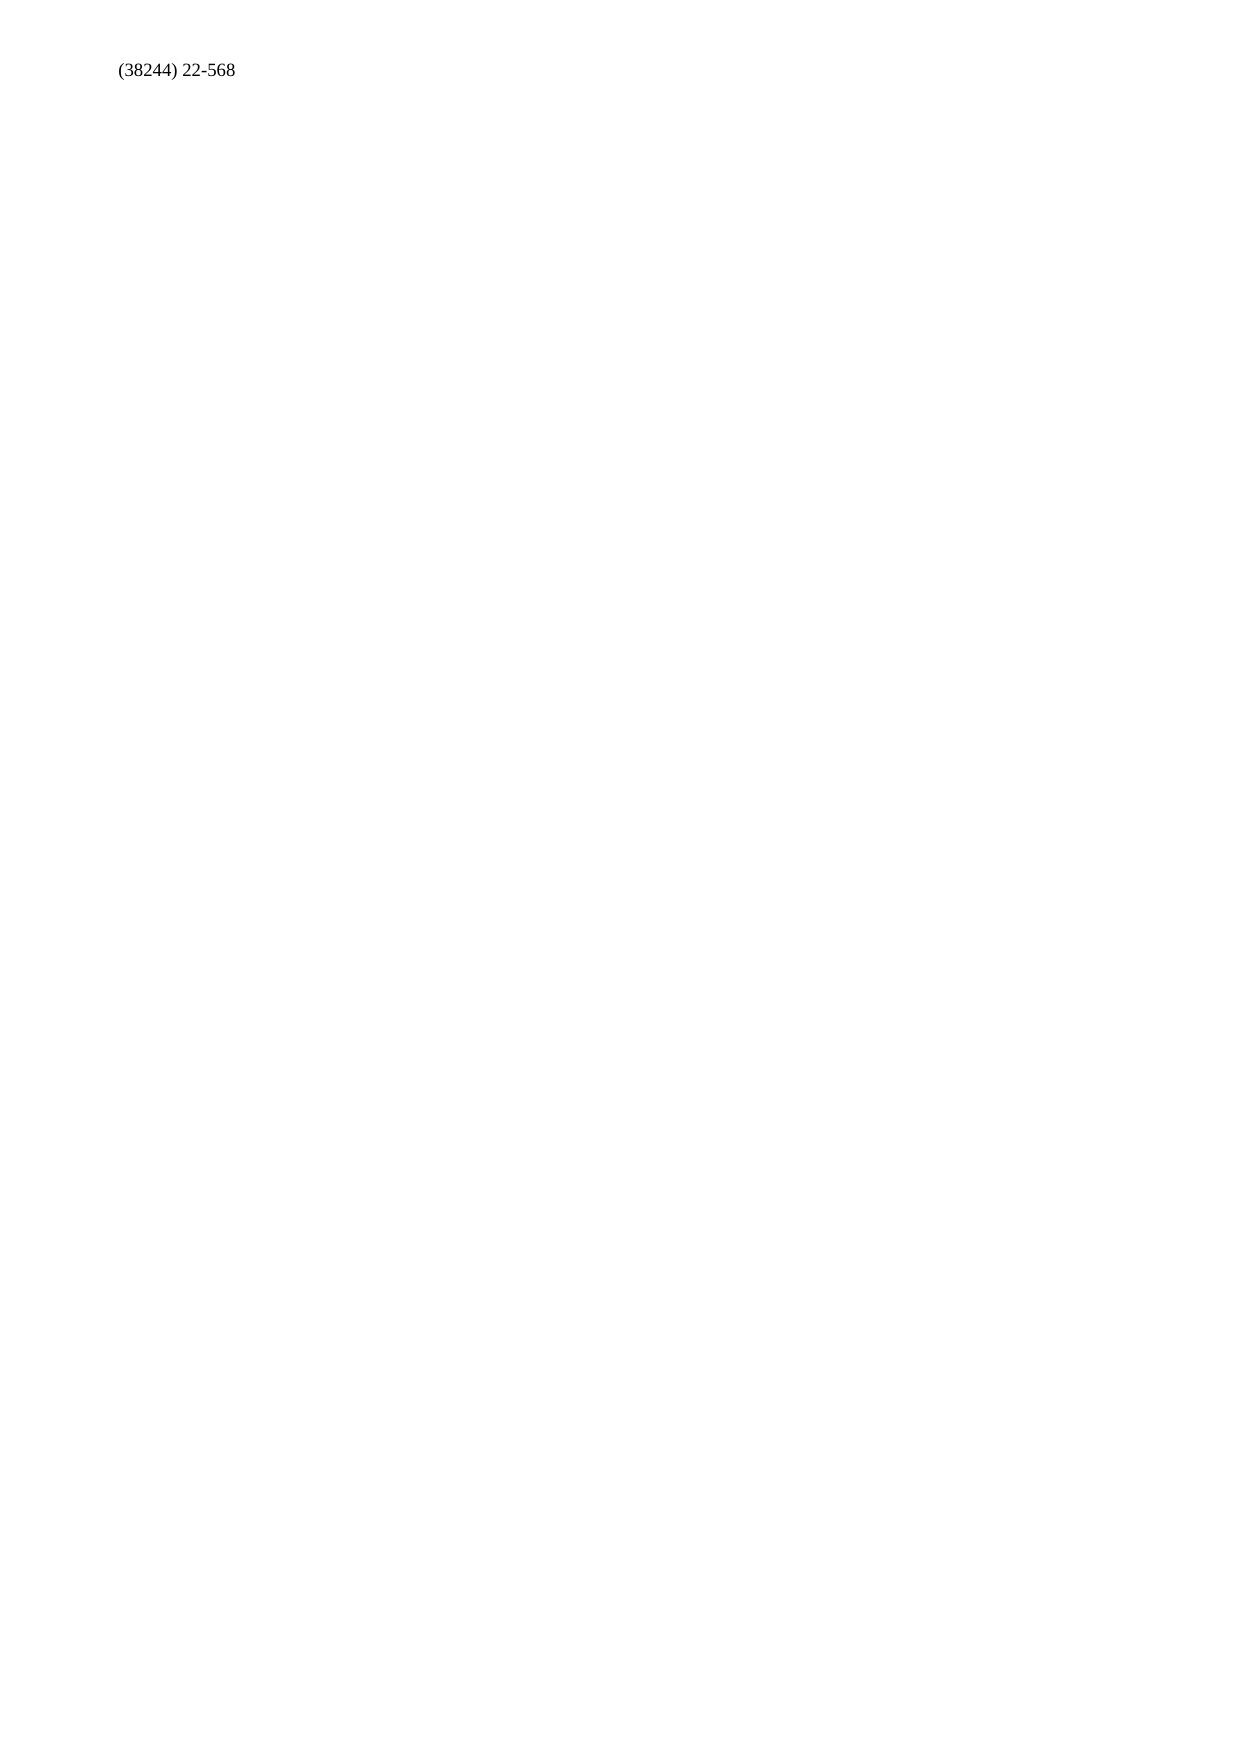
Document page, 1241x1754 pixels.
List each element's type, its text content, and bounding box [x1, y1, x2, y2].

text (38244) 22-568 [118, 59, 1157, 81]
